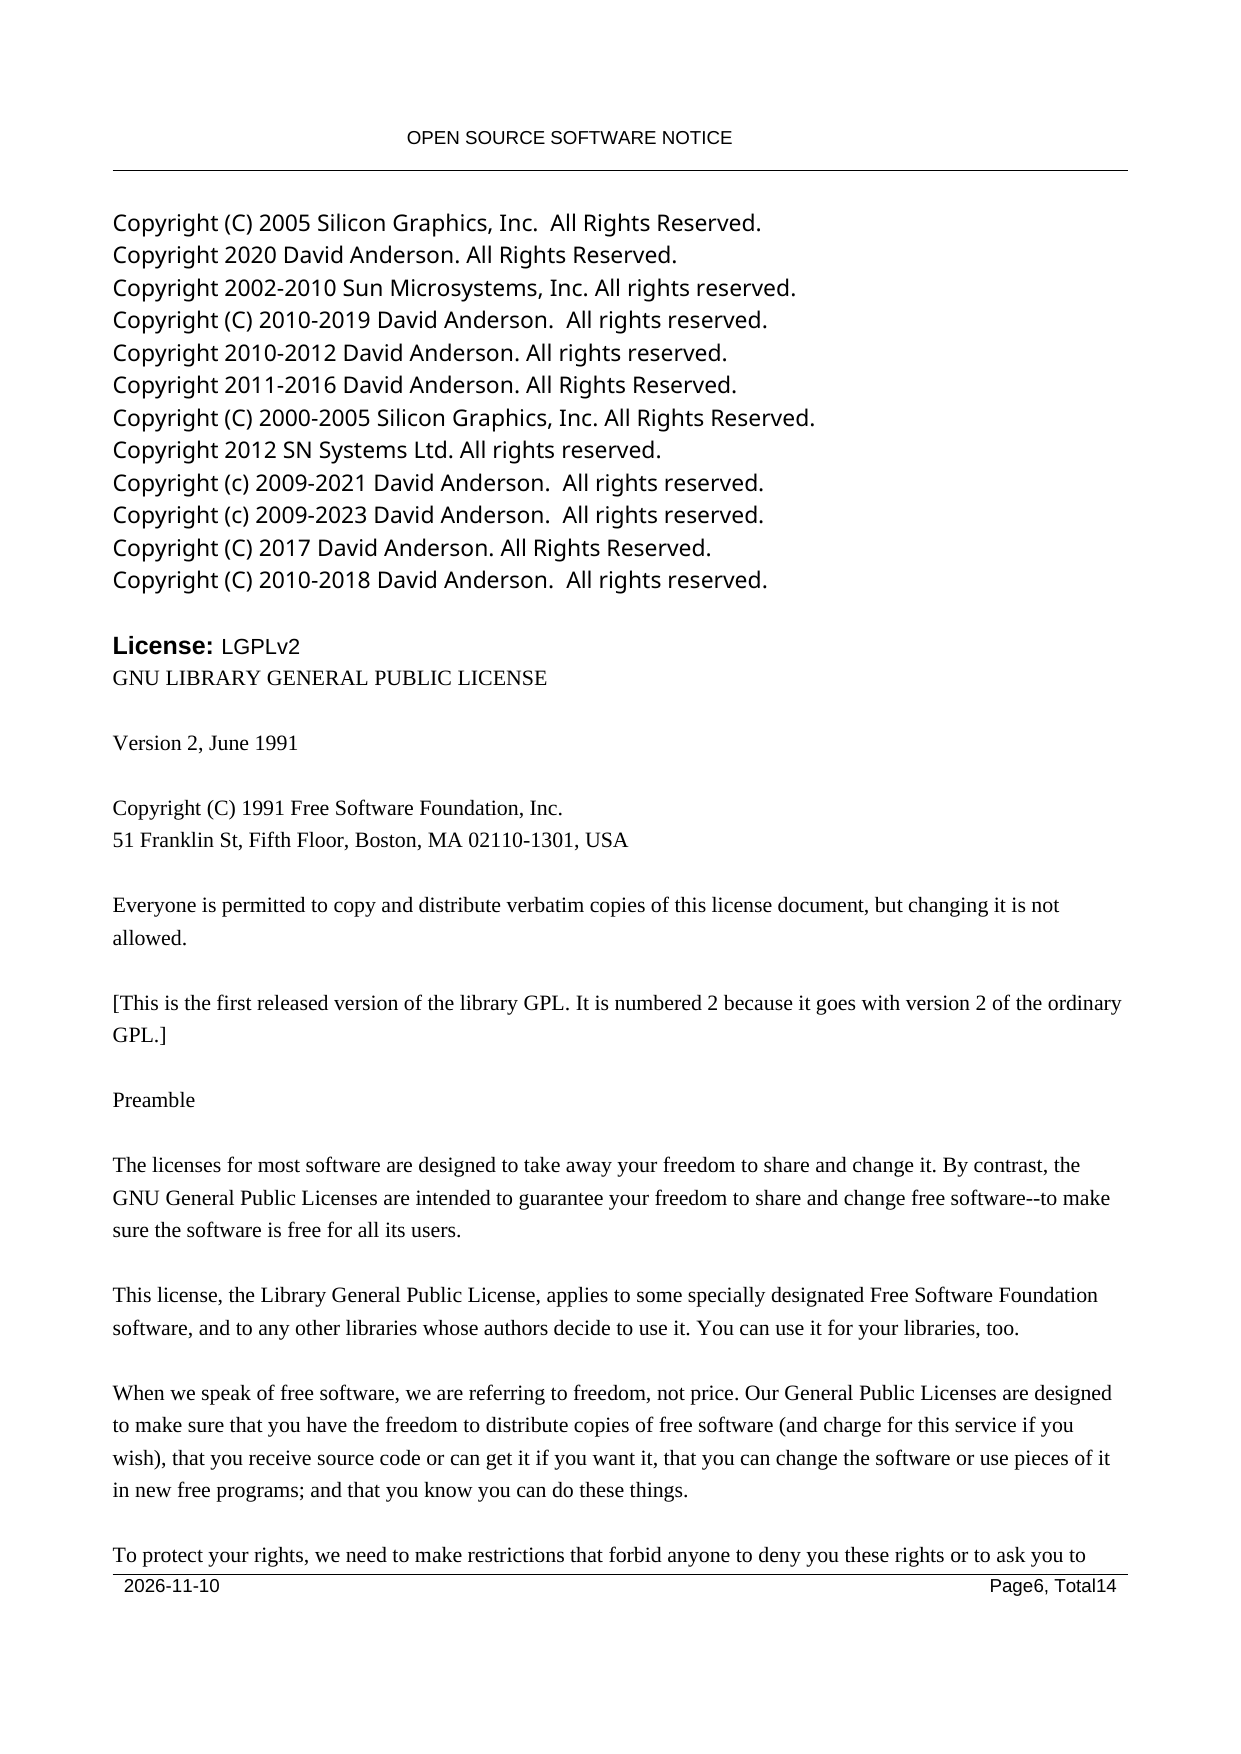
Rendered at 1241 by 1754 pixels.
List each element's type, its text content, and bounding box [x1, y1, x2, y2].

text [112, 661, 1128, 1571]
text License: LGPLv2 [112, 629, 1128, 661]
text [112, 206, 1128, 629]
